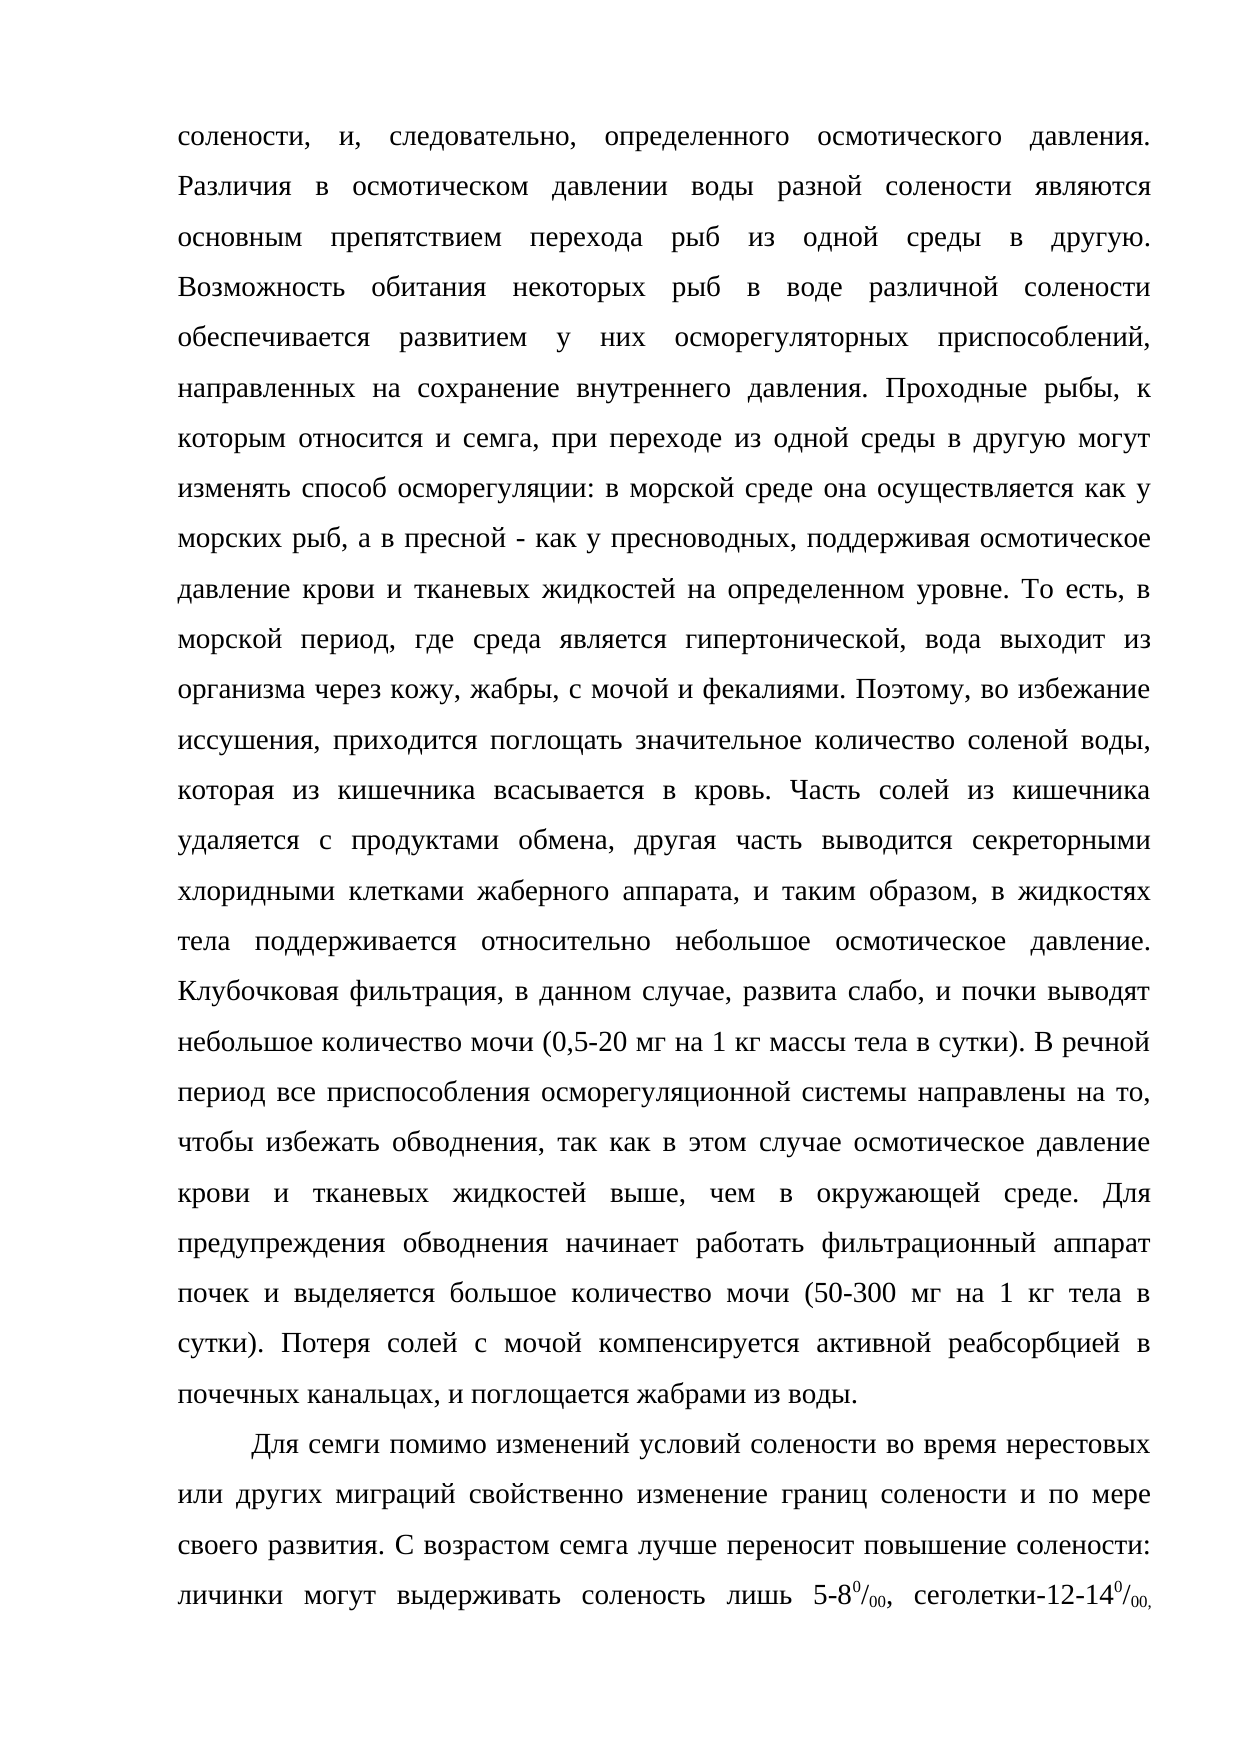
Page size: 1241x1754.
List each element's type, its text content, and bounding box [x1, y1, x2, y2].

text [177, 1426, 1152, 1611]
